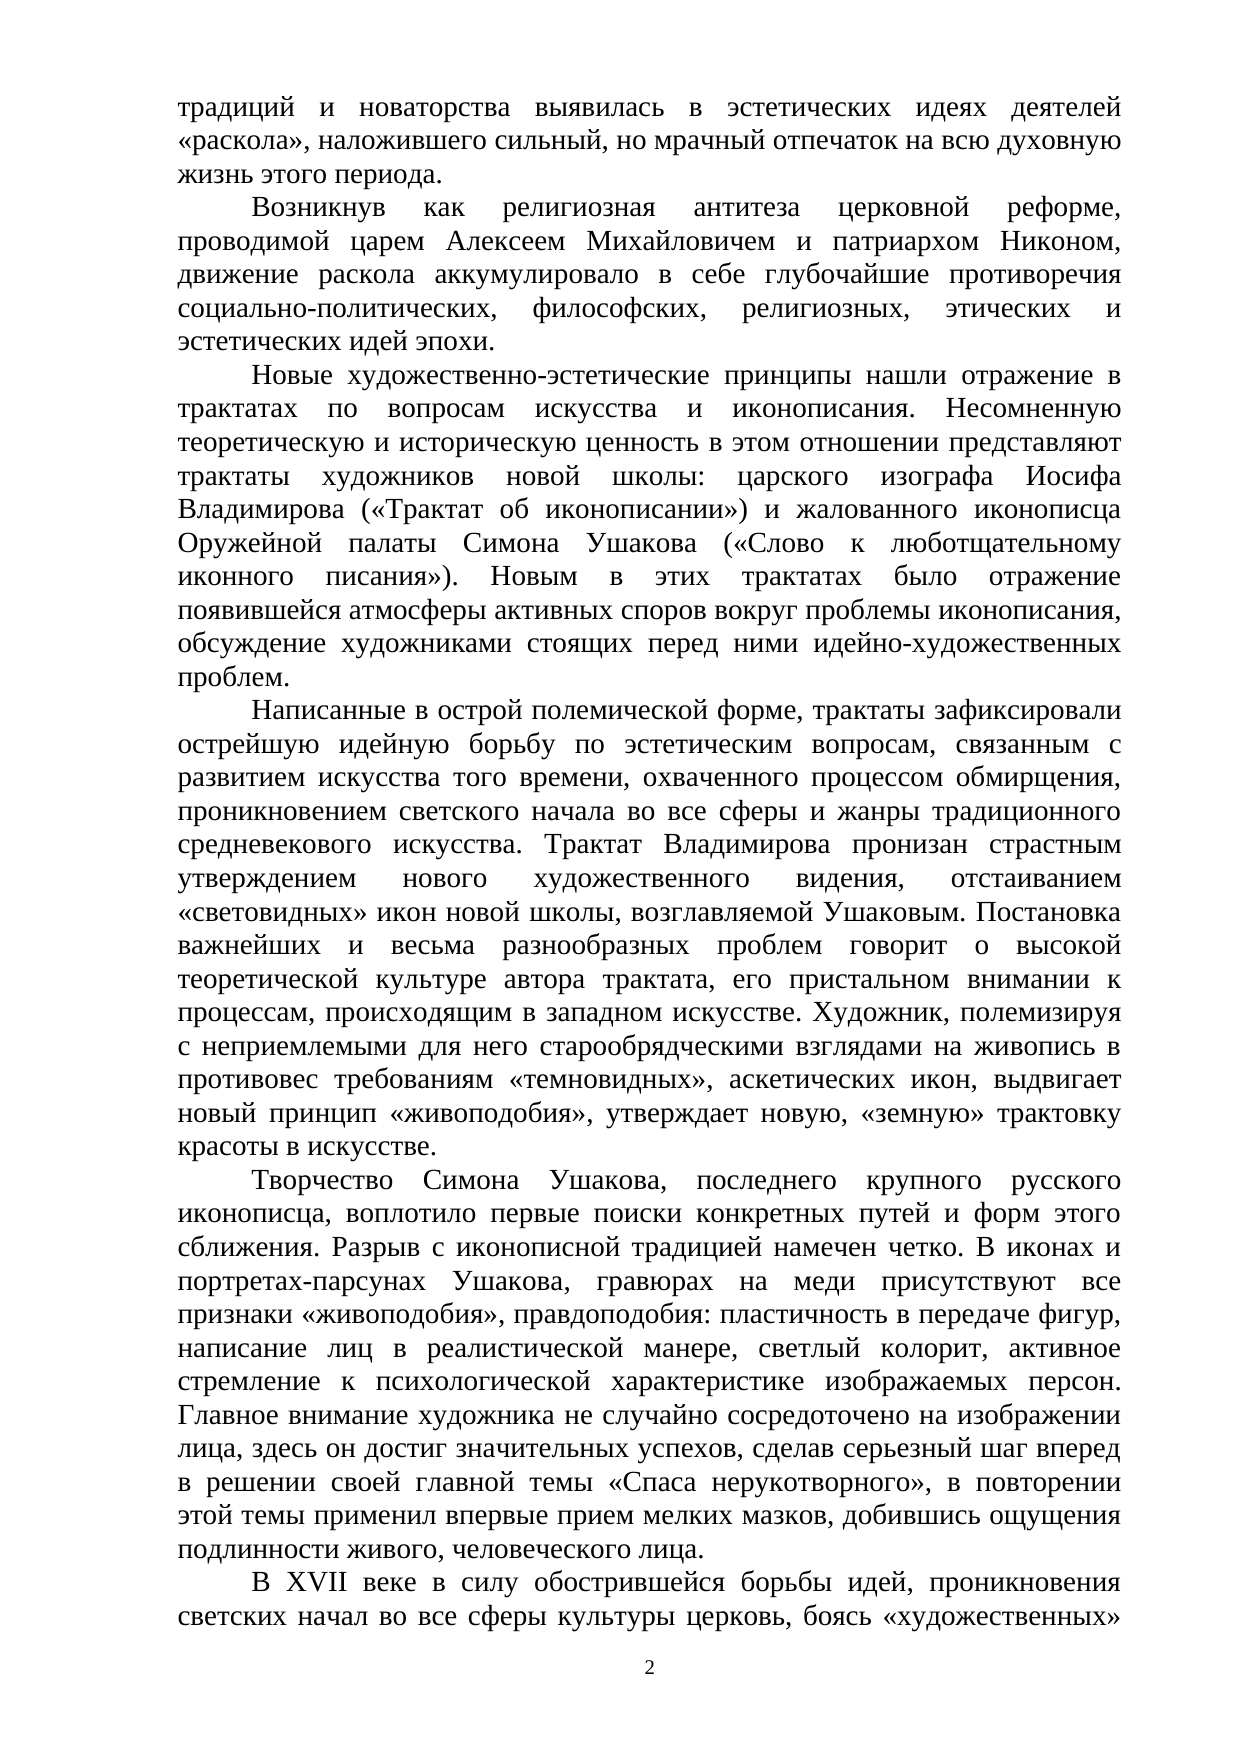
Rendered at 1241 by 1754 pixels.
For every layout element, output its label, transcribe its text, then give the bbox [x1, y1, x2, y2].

text Новые художественно-эстетические принципы нашли отражение в трактатах по вопросам искусства и иконописания. Несомненную теоретическую и историческую ценность в этом отношении представляют трактаты художников новой школы: царского изографа Иосифа Владимирова («Трактат об иконописании») и жалованного иконописца Оружейной палаты Симона Ушакова («Слово к люботщательному иконного писания»). Новым в этих трактатах было отражение появившейся атмосферы активных споров вокруг проблемы иконописания, обсуждение художниками стоящих перед ними идейно-художественных проблем. [177, 357, 1122, 692]
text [177, 89, 1122, 189]
text Написанные в острой полемической форме, трактаты зафиксировали острейшую идейную борьбу по эстетическим вопросам, связанным с развитием искусства того времени, охваченного процессом обмирщения, проникновением светского начала во все сферы и жанры традиционного средневекового искусства. Трактат Владимирова пронизан страстным утверждением нового художественного видения, отстаиванием «световидных» икон новой школы, возглавляемой Ушаковым. Постановка важнейших и весьма разнообразных проблем говорит о высокой теоретической культуре автора трактата, его пристальном внимании к процессам, происходящим в западном искусстве. Художник, полемизируя с неприемлемыми для него старообрядческими взглядами на живопись в противовес требованиям «темновидных», аскетических икон, выдвигает новый принцип «живоподобия», утверждает новую, «земную» трактовку красоты в искусстве. [177, 692, 1122, 1162]
text Творчество Симона Ушакова, последнего крупного русского иконописца, воплотило первые поиски конкретных путей и форм этого сближения. Разрыв с иконописной традицией намечен четко. В иконах и портретах-парсунах Ушакова, гравюрах на меди присутствуют все признаки «живоподобия», правдоподобия: пластичность в передаче фигур, написание лиц в реалистической манере, светлый колорит, активное стремление к психологической характеристике изображаемых персон. Главное внимание художника не случайно сосредоточено на изображении лица, здесь он достиг значительных успехов, сделав серьезный шаг вперед в решении своей главной темы «Спаса нерукотворного», в повторении этой темы применил впервые прием мелких мазков, добившись ощущения подлинности живого, человеческого лица. [177, 1162, 1122, 1564]
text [177, 1564, 1122, 1632]
text Возникнув как религиозная антитеза церковной реформе, проводимой царем Алексеем Михайловичем и патриархом Никоном, движение раскола аккумулировало в себе глубочайшие противоречия социально-политических, философских, религиозных, этических и эстетических идей эпохи. [177, 189, 1122, 357]
